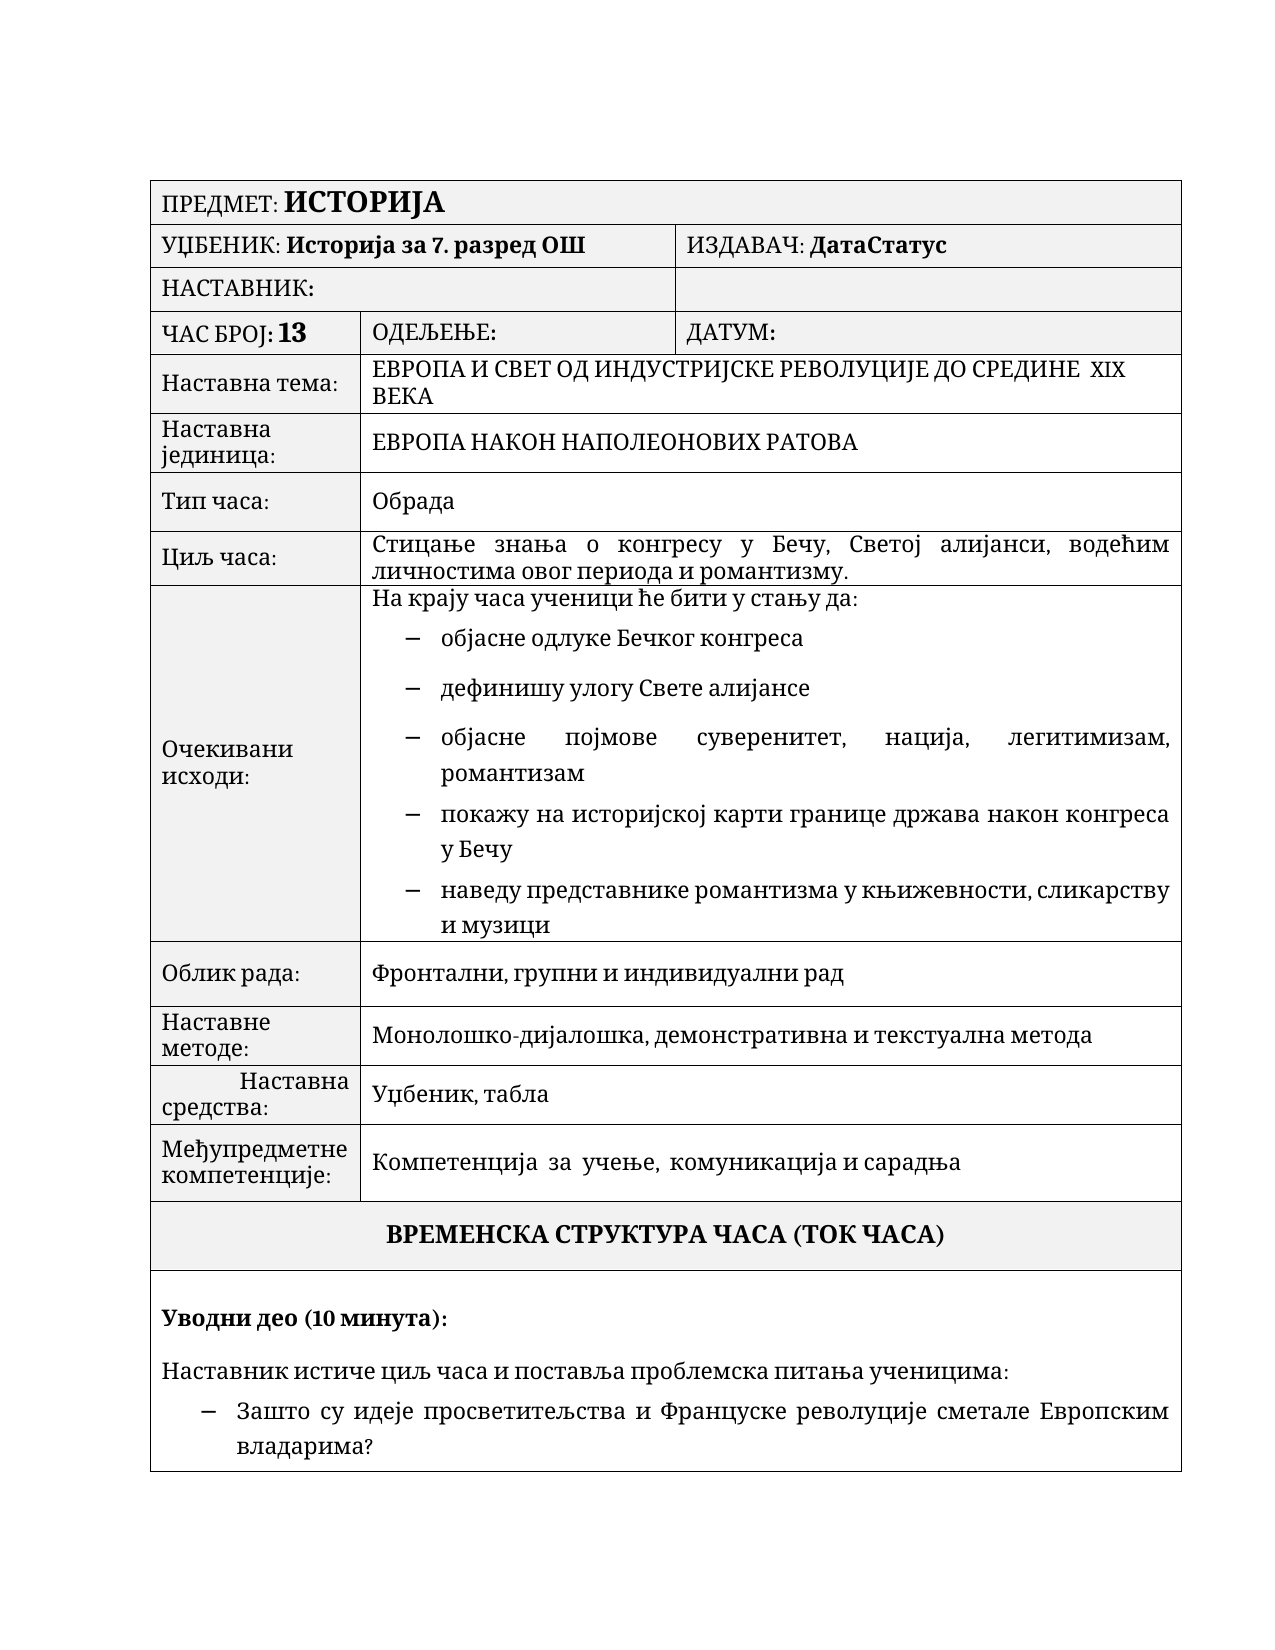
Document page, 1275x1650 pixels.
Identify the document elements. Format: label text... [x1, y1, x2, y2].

table_cell Обрада [361, 473, 1181, 531]
table_cell Наставна тема: [151, 355, 360, 413]
table_header ПРЕДМЕТ: ИСТОРИЈА [151, 181, 1181, 224]
table_cell НАСТАВНИК: [151, 268, 675, 311]
table_cell Очекивани исходи: [151, 586, 360, 941]
table_cell ОДЕЉЕЊЕ: [361, 312, 675, 353]
table_cell Наставне методе: [151, 1007, 360, 1065]
table_cell ДАТУМ: [676, 312, 1181, 353]
table_cell [676, 268, 1181, 311]
table_cell Стицање знања о конгресу у Бечу, Светој алијанси, водећим личностима овог периода и романтизму. [361, 532, 1181, 585]
table_cell Међупредметне компетенције: [151, 1125, 360, 1201]
table_cell Облик рада: [151, 942, 360, 1006]
table_cell Циљ часа: [151, 532, 360, 585]
table_cell ЕВРОПА И СВЕТ ОД ИНДУСТРИЈСКЕ РЕВОЛУЦИЈЕ ДО СРЕДИНЕ XIX ВЕКА [361, 355, 1181, 413]
table_cell ЕВРОПА НАКОН НАПОЛЕОНОВИХ РАТОВА [361, 414, 1181, 472]
table_cell УЏБЕНИК: Историја за 7. разред ОШ [151, 225, 675, 267]
table_cell ИЗДАВАЧ: ДатаСтатус [676, 225, 1181, 267]
table_cell ВРЕМЕНСКА СТРУКТУРА ЧАСА (ТОК ЧАСА) [151, 1202, 1181, 1269]
table_cell Компетенција за учење, комуникација и сарадња [361, 1125, 1181, 1201]
table_cell Наставна јединица: [151, 414, 360, 472]
table_cell Тип часа: [151, 473, 360, 531]
table_cell Уџбеник, табла [361, 1066, 1181, 1124]
table_cell Наставна средства: [151, 1066, 360, 1124]
table_cell ЧАС БРОЈ: 13 [151, 312, 360, 353]
table_cell Монолошко-дијалошка, демонстративна и текстуална метода [361, 1007, 1181, 1065]
table_cell Фронтални, групни и индивидуални рад [361, 942, 1181, 1006]
table_cell На крају часа ученици ће бити у стању да: објасне одлуке Бечког конгреса дефинишу улогу Свете алијансе објасне појмове суверенитет, нација, легитимизам, романтизам покажу на историјској карти границе држава након конгреса у Бечу наведу представнике романтизма у књижевности, сликарству и музици [361, 586, 1181, 941]
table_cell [151, 1271, 1181, 1471]
